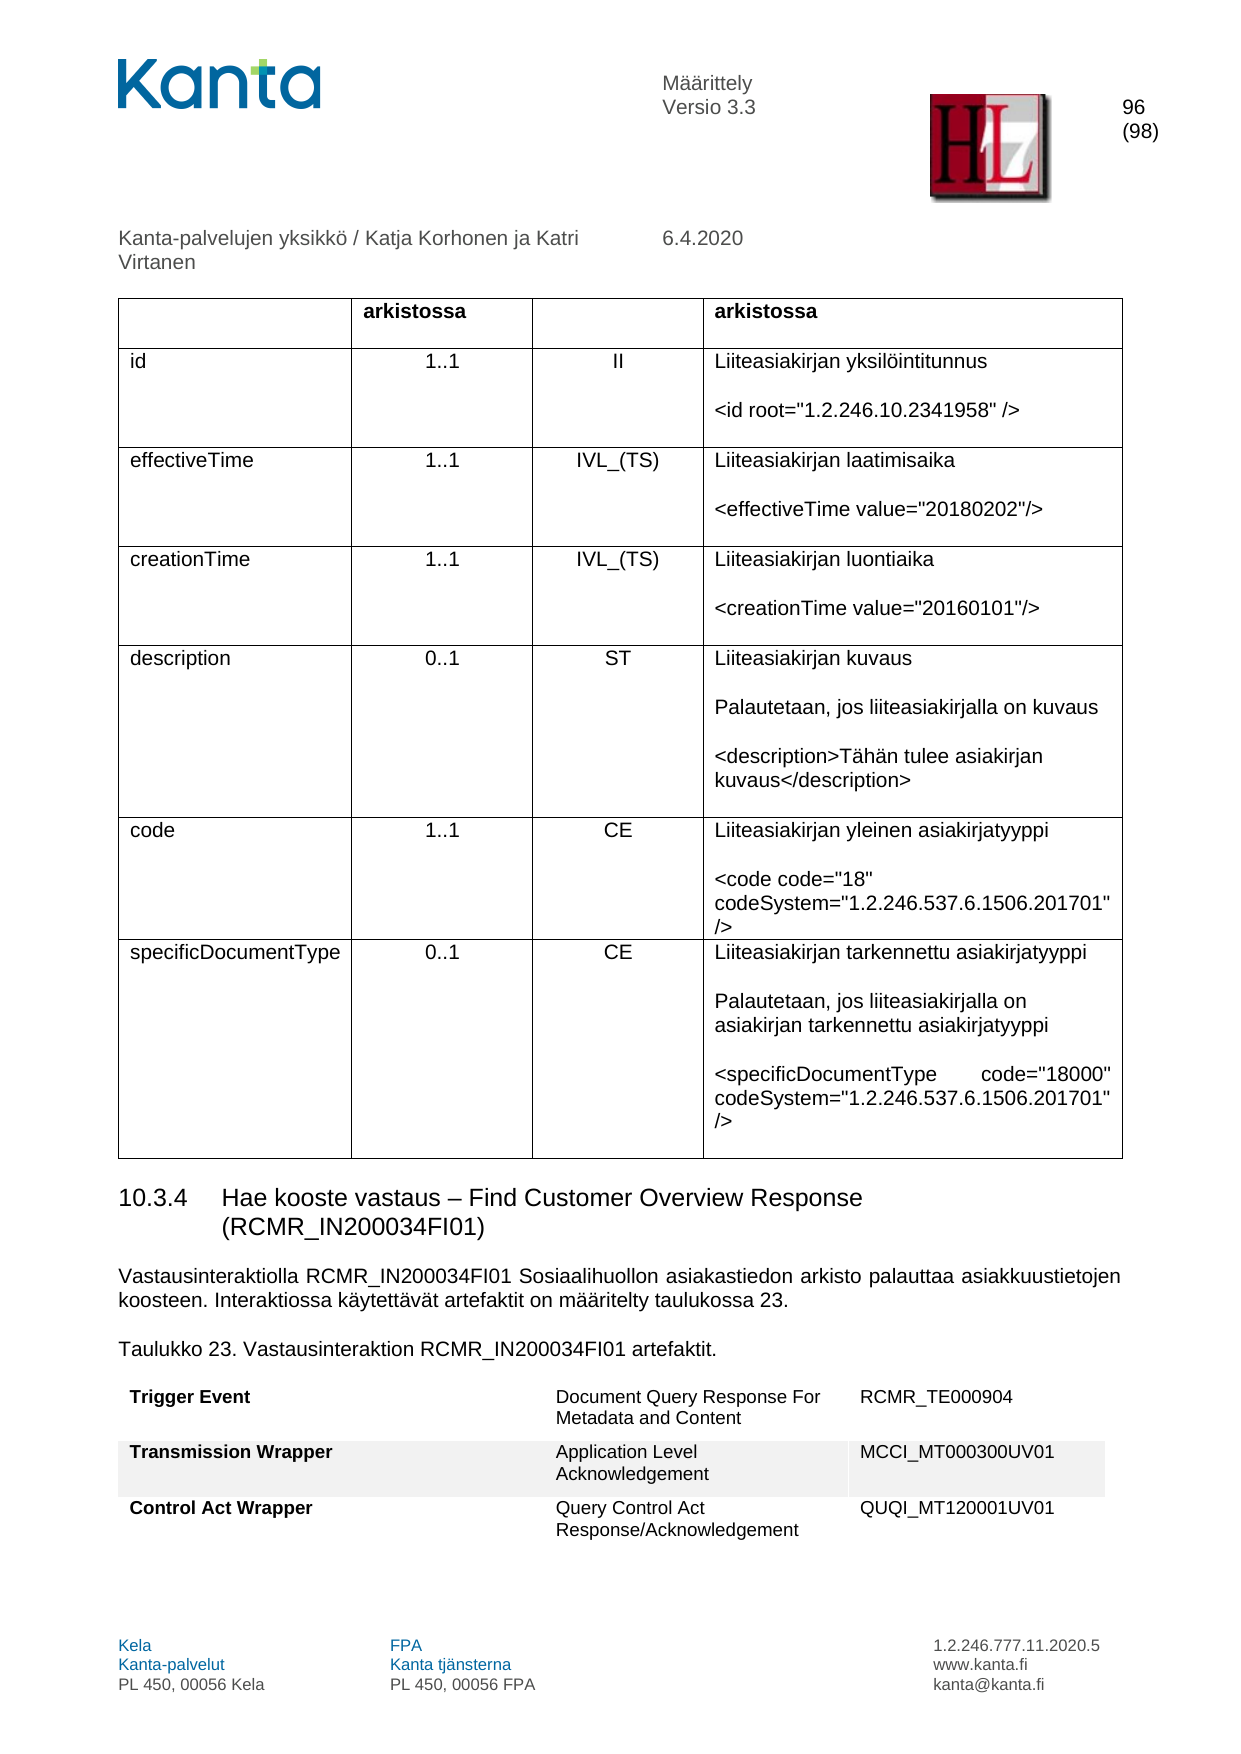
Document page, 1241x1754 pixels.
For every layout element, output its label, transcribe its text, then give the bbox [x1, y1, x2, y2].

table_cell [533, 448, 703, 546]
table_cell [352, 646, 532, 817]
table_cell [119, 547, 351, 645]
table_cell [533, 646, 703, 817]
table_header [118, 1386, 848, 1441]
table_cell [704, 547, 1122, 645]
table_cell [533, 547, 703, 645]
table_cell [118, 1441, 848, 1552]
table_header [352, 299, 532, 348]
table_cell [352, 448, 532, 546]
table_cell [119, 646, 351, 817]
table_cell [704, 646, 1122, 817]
text Taulukko 23. Vastausinteraktion RCMR_IN200034FI01 artefaktit. [118, 1337, 1122, 1361]
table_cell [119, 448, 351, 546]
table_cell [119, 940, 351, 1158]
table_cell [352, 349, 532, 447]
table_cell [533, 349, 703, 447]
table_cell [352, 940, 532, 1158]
subtitle Hae kooste vastaus – Find Customer Overview Response (RCMR_IN200034FI01) [118, 1183, 1122, 1241]
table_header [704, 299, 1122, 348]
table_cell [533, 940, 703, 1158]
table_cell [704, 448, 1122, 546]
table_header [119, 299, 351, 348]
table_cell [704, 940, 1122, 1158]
picture [930, 94, 1053, 203]
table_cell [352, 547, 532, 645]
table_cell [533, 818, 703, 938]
text Vastausinteraktiolla RCMR_IN200034FI01 Sosiaalihuollon asiakastiedon arkisto palauttaa asiakkuustietojen koosteen. Interaktiossa käytettävät artefaktit on määritelty taulukossa 23. [118, 1264, 1122, 1312]
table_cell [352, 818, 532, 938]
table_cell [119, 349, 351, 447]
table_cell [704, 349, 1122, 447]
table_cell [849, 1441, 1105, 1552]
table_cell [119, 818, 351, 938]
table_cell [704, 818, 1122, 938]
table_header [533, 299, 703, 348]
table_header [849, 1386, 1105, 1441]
picture [118, 59, 321, 109]
